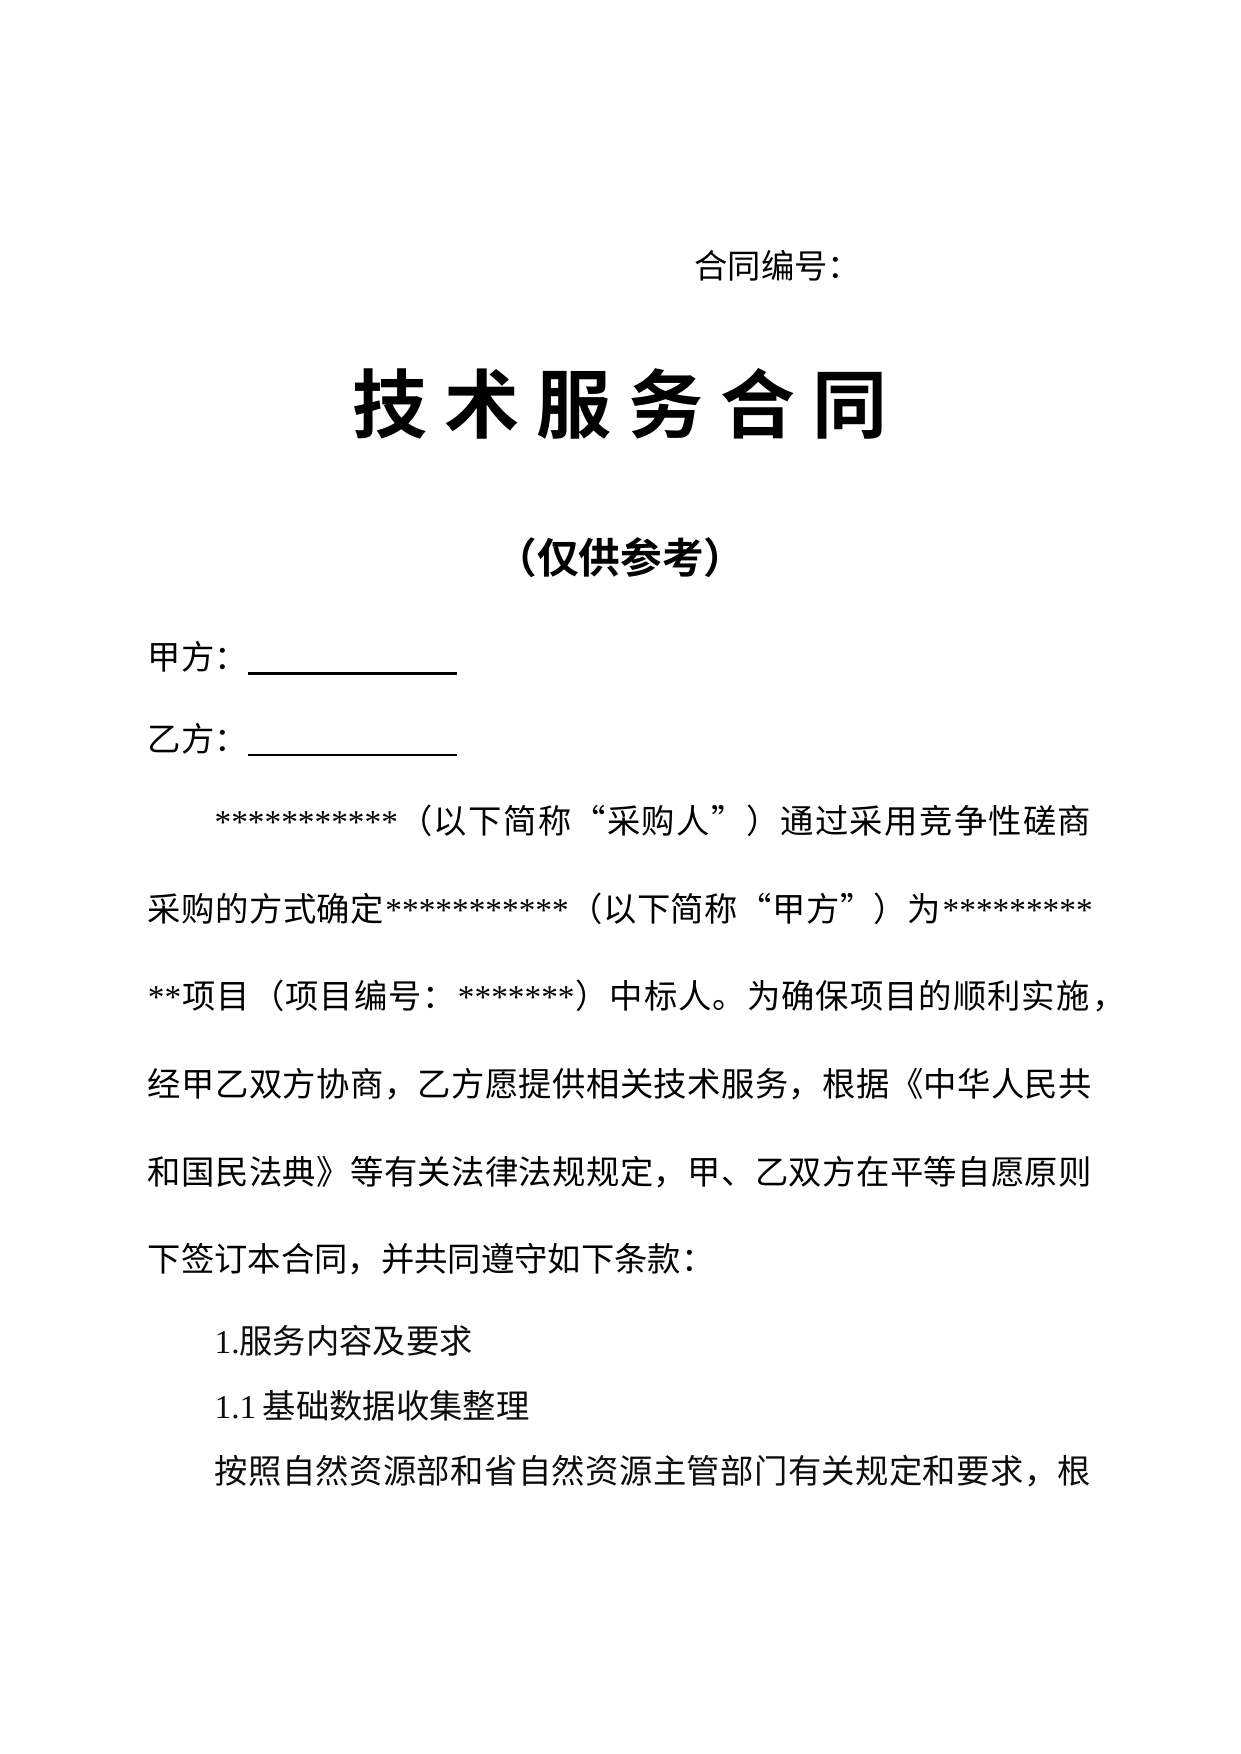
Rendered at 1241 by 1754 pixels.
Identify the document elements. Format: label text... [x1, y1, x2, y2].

text （仅供参考） [148, 525, 1092, 585]
text 乙方： [148, 704, 1092, 769]
text 甲方： [148, 622, 1092, 687]
text 1.服务内容及要求 [148, 1307, 1092, 1372]
text 技 术 服 务 合 同 [148, 346, 1092, 454]
text 合同编号： [148, 231, 1092, 296]
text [148, 1437, 1092, 1502]
text 1.1基础数据收集整理 [148, 1372, 1092, 1437]
text ***********（以下简称“采购人”）通过采用竞争性磋商采购的方式确定***********（以下简称“甲方”）为***********项目（项目编号：*******）中标人。为确保项目的顺利实施，经甲乙双方协商，乙方愿提供相关技术服务，根据《中华人民共和国民法典》等有关法律法规规定，甲、乙双方在平等自愿原则下签订本合同，并共同遵守如下条款： [148, 786, 1092, 1290]
